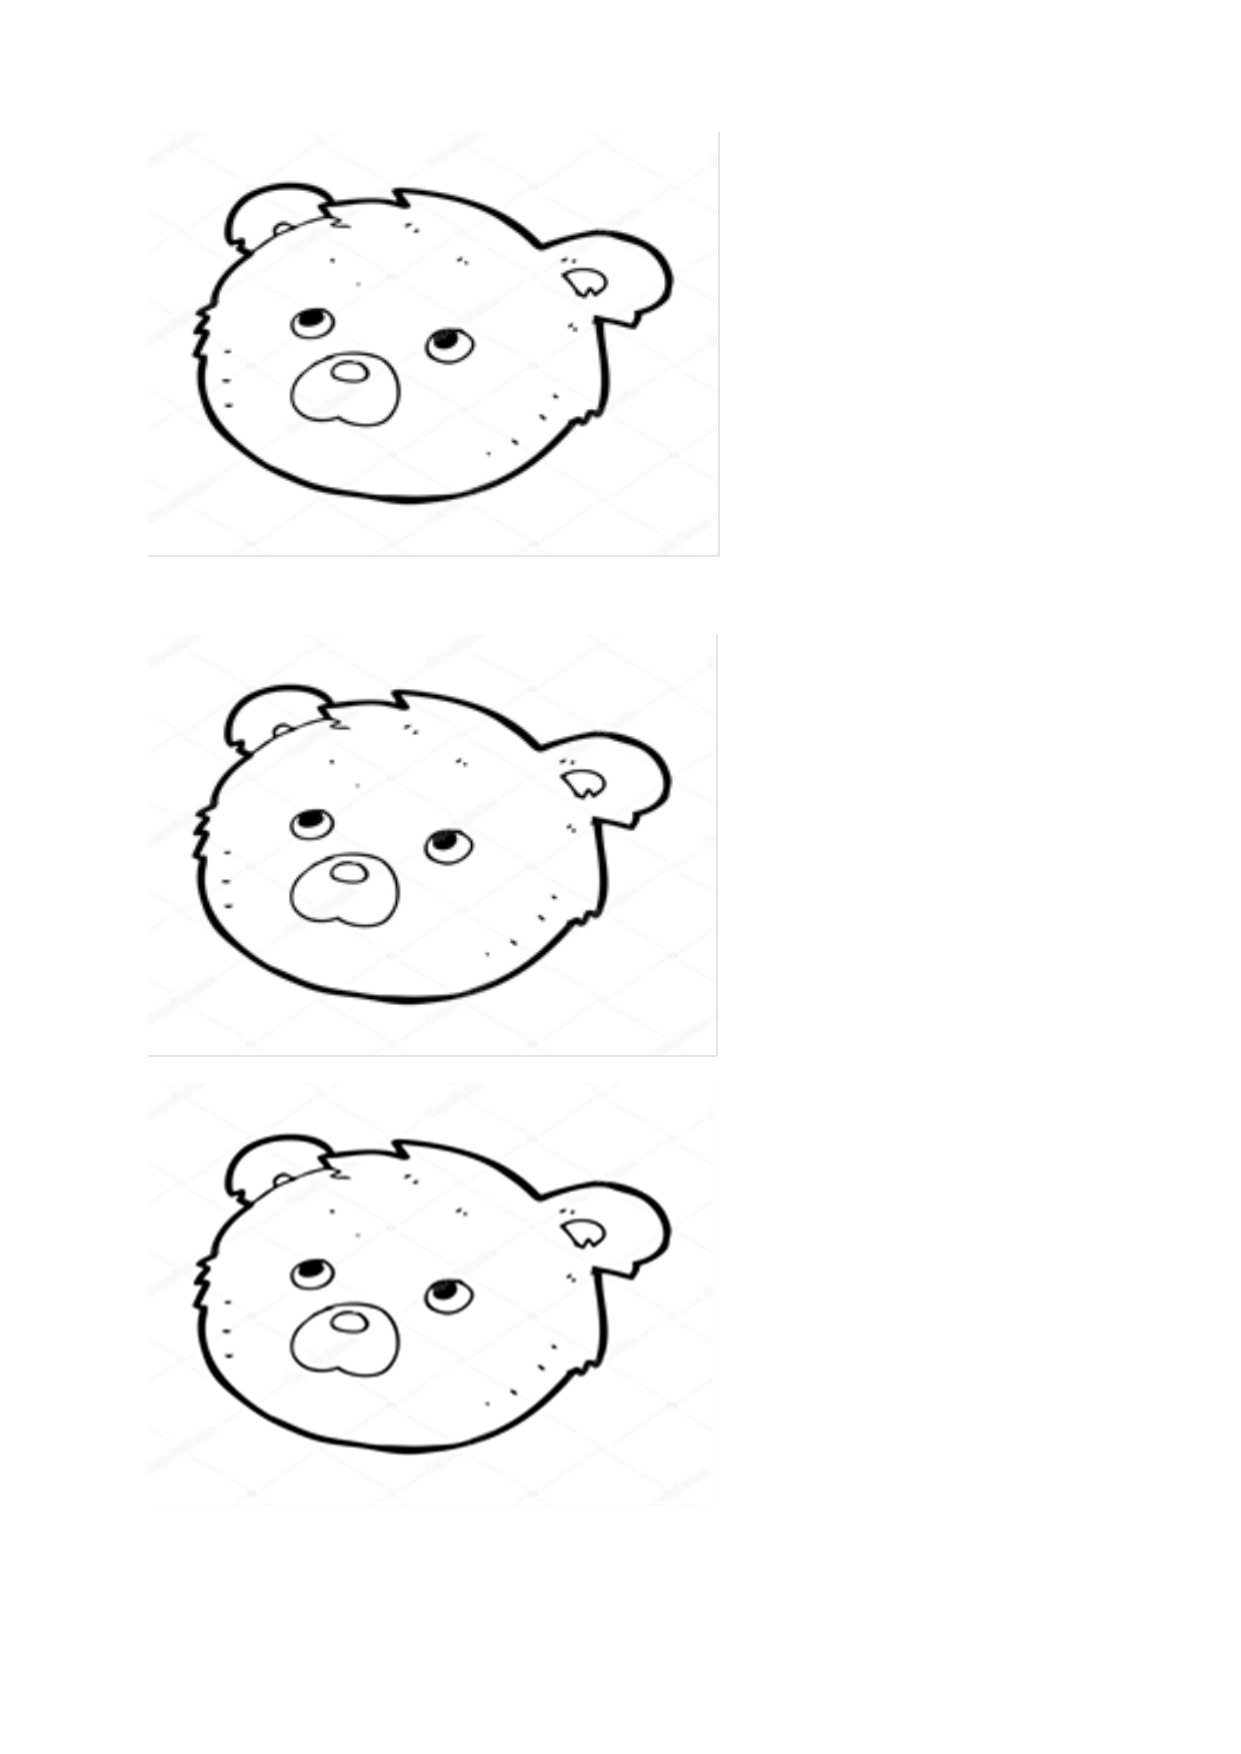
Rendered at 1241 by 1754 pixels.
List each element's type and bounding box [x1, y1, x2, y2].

picture [147, 1083, 719, 1508]
picture [147, 132, 722, 559]
picture [147, 634, 719, 1059]
